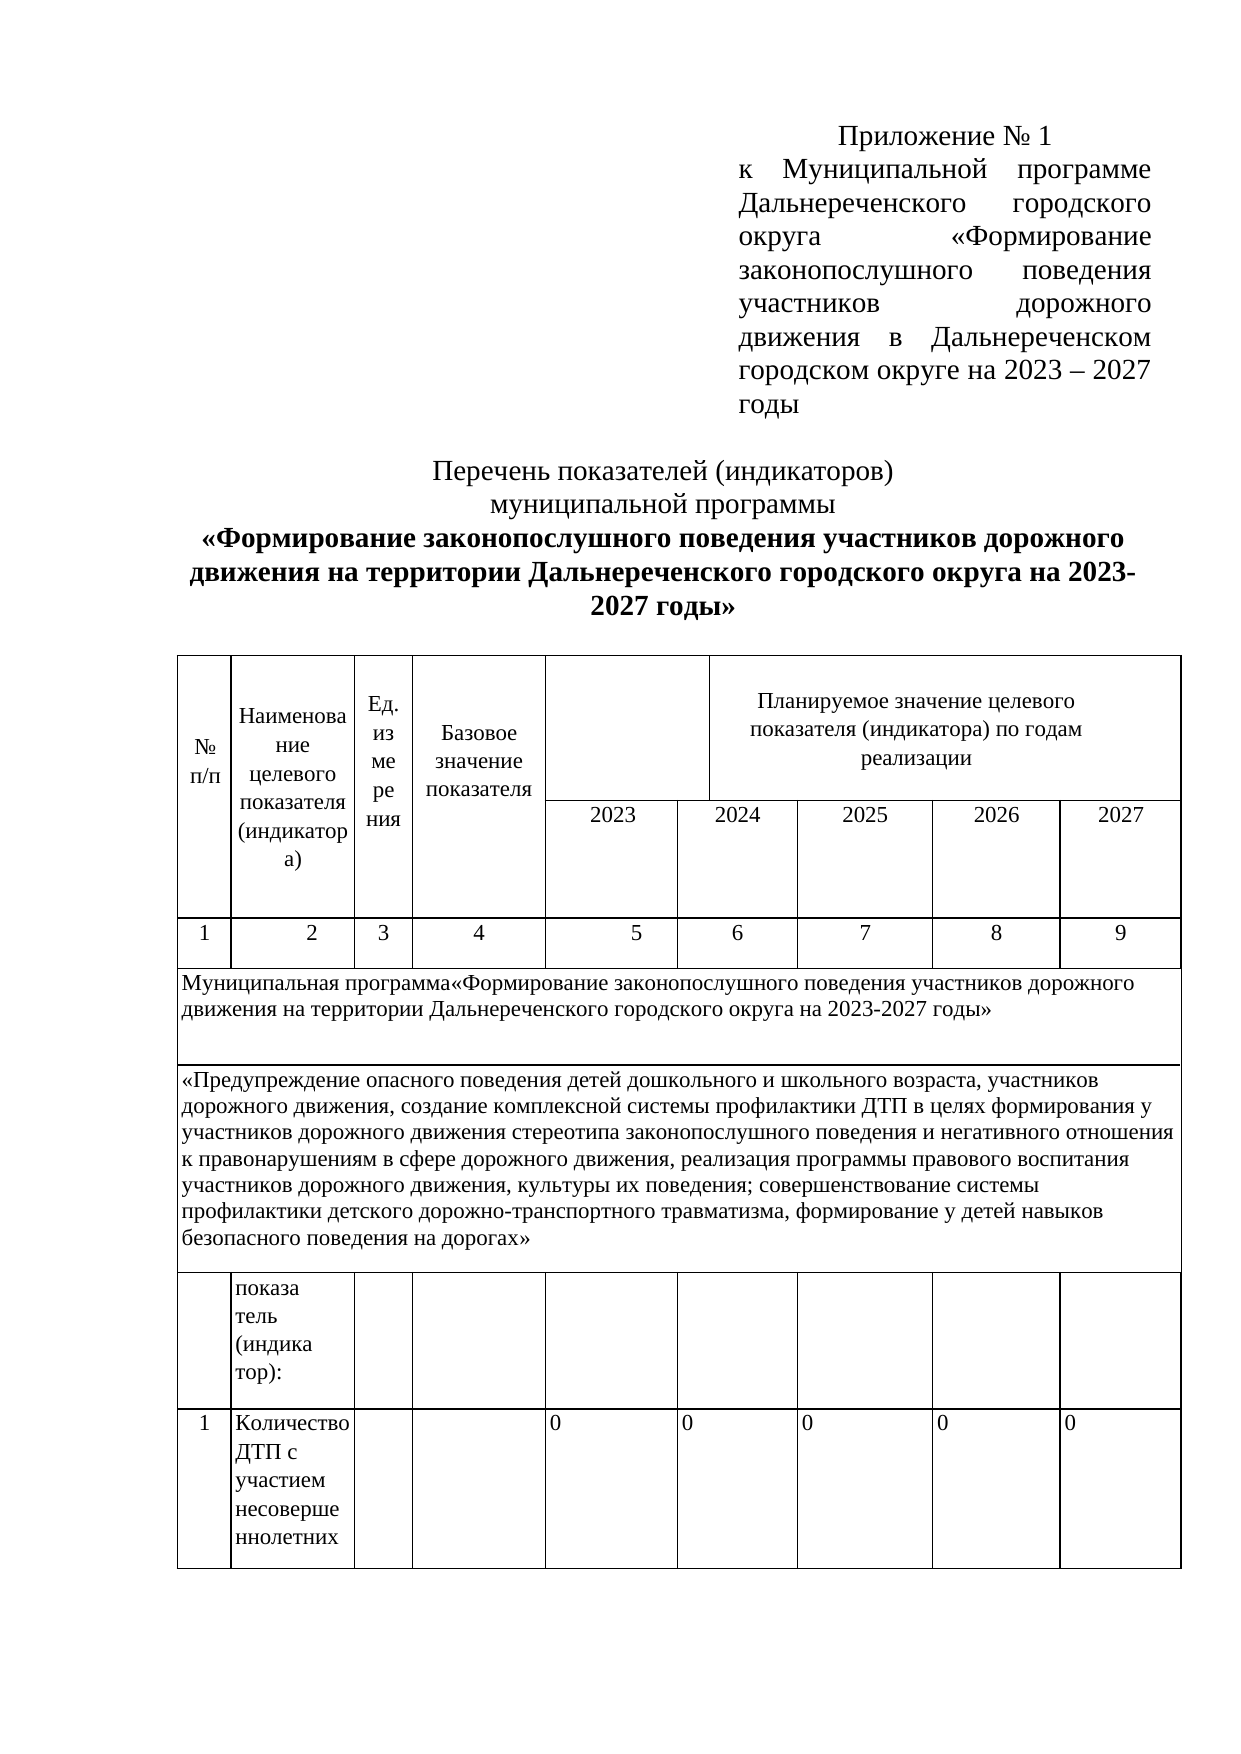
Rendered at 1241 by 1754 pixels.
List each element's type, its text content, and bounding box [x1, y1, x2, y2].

table_cell 2 [232, 919, 354, 968]
table_cell [798, 1273, 932, 1408]
table_cell [413, 1410, 545, 1568]
table_cell 0 [798, 1410, 932, 1568]
table_cell показа тель (индика тор): [232, 1273, 354, 1408]
table_cell [355, 1273, 412, 1408]
table_cell [178, 1273, 230, 1408]
table_cell Количество ДТП с участием несовершеннолетних [232, 1410, 354, 1568]
table_cell [413, 1273, 545, 1408]
table_cell 1 [178, 919, 230, 968]
table_header Наименование целевого показателя (индикатора) [232, 656, 354, 917]
table_cell [933, 1273, 1059, 1408]
table_cell 7 [798, 919, 932, 968]
table_cell Муниципальная программа«Формирование законопослушного поведения участников дорожного движения на территории Дальнереченского городского округа на 2023-2027 годы» [178, 969, 1181, 1064]
text «Формирование законопослушного поведения участников дорожного движения на территории Дальнереченского городского округа на 2023-2027 годы» [177, 521, 1148, 621]
table_cell 2027 [1061, 801, 1180, 917]
table_cell 9 [1061, 919, 1180, 968]
table_cell [546, 1273, 677, 1408]
table_cell 6 [678, 919, 797, 968]
table_cell 3 [355, 919, 412, 968]
table_cell 2025 [798, 801, 932, 917]
table_header Базовое значение показателя [413, 656, 545, 917]
table_cell 4 [413, 919, 545, 968]
text Приложение № 1 [738, 118, 1152, 152]
table_cell 2023 [546, 801, 677, 917]
table_cell [678, 1273, 797, 1408]
table_cell 2024 [678, 801, 797, 917]
table_cell [355, 1410, 412, 1568]
table_cell 0 [678, 1410, 797, 1568]
table_header Ед. из ме ре ния [355, 656, 412, 917]
table_header № п/п [178, 656, 230, 917]
table_cell 0 [546, 1410, 677, 1568]
table_cell 2026 [933, 801, 1059, 917]
table_header Планируемое значение целевого показателя (индикатора) по годам реализации [710, 656, 1180, 800]
table_cell 5 [546, 919, 677, 968]
table_cell 0 [933, 1410, 1059, 1568]
text к Муниципальной программе Дальнереченского городского округа «Формирование законопослушного поведения участников дорожного движения в Дальнереченском городском округе на 2023 – 2027 годы [738, 152, 1152, 420]
table_header [546, 656, 709, 800]
table_cell [1061, 1273, 1180, 1408]
table_cell 1 [178, 1410, 230, 1568]
table_cell 8 [933, 919, 1059, 968]
text Перечень показателей (индикаторов) муниципальной программы [390, 453, 936, 521]
table_cell «Предупреждение опасного поведения детей дошкольного и школьного возраста, участников дорожного движения, создание комплексной системы профилактики ДТП в целях формирования у участников дорожного движения стереотипа законопослушного поведения и негативного отношения к правонарушениям в сфере дорожного движения, реализация программы правового воспитания участников дорожного движения, культуры их поведения; совершенствование системы профилактики детского дорожно-транспортного травматизма, формирование у детей навыков безопасного поведения на дорогах» [178, 1064, 1181, 1272]
table_cell 0 [1061, 1410, 1180, 1568]
